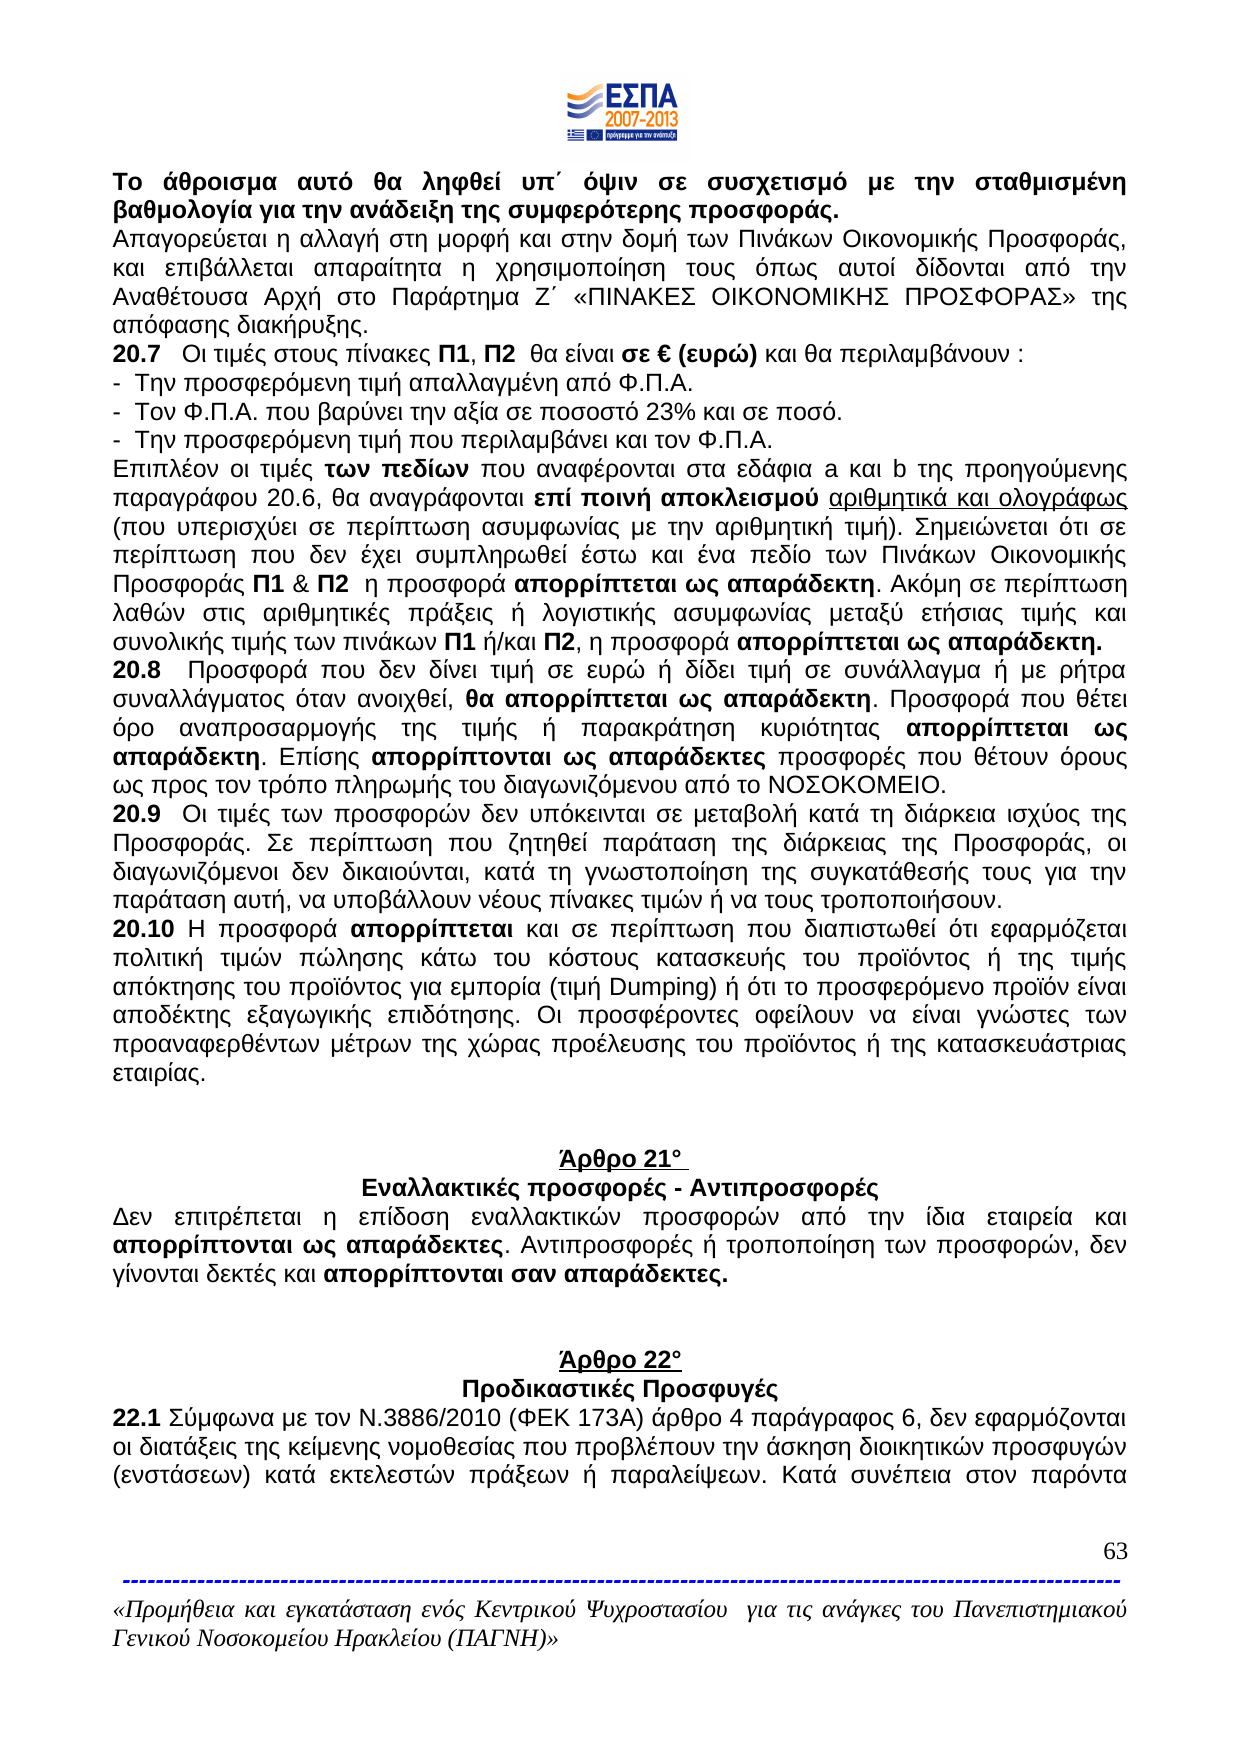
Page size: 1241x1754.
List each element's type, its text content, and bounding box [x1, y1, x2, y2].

text Προδικαστικές Προσφυγές [112, 1374, 1128, 1403]
text Επιπλέον οι τιμές των πεδίων που αναφέρονται στα εδάφια a και b της προηγούμενης παραγράφου 20.6, θα αναγράφονται επί ποινή αποκλεισμού αριθμητικά και ολογράφως (που υπερισχύει σε περίπτωση ασυμφωνίας με την αριθμητική τιμή). Σημειώνεται ότι σε περίπτωση που δεν έχει συμπληρωθεί έστω και ένα πεδίο των Πινάκων Οικονομικής Προσφοράς Π1 & Π2 η προσφορά απορρίπτεται ως απαράδεκτη. Ακόμη σε περίπτωση λαθών στις αριθμητικές πράξεις ή λογιστικής ασυμφωνίας μεταξύ ετήσιας τιμής και συνολικής τιμής των πινάκων Π1 ή/και Π2, η προσφορά απορρίπτεται ως απαράδεκτη. [112, 454, 1128, 655]
text Άρθρο 22° [112, 1345, 1128, 1374]
text 20.10 Η προσφορά απορρίπτεται και σε περίπτωση που διαπιστωθεί ότι εφαρμόζεται πολιτική τιμών πώλησης κάτω του κόστους κατασκευής του προϊόντος ή της τιμής απόκτησης του προϊόντος για εμπορία (τιμή Dumping) ή ότι το προσφερόμενο προϊόν είναι αποδέκτης εξαγωγικής επιδότησης. Οι προσφέροντες οφείλουν να είναι γνώστες των προαναφερθέντων μέτρων της χώρας προέλευσης του προϊόντος ή της κατασκευάστριας εταιρίας. [112, 914, 1128, 1087]
text Άρθρο 21° [112, 1144, 1128, 1173]
text - Την προσφερόμενη τιμή που περιλαμβάνει και τον Φ.Π.Α. [112, 425, 1128, 454]
text Δεν επιτρέπεται η επίδοση εναλλακτικών προσφορών από την ίδια εταιρεία και απορρίπτονται ως απαράδεκτες. Αντιπροσφορές ή τροποποίηση των προσφορών, δεν γίνονται δεκτές και απορρίπτονται σαν απαράδεκτες. [112, 1202, 1128, 1288]
text - Την προσφερόμενη τιμή απαλλαγμένη από Φ.Π.Α. [112, 368, 1128, 397]
text 20.9 Οι τιμές των προσφορών δεν υπόκεινται σε μεταβολή κατά τη διάρκεια ισχύος της Προσφοράς. Σε περίπτωση που ζητηθεί παράταση της διάρκειας της Προσφοράς, οι διαγωνιζόμενοι δεν δικαιούνται, κατά τη γνωστοποίηση της συγκατάθεσής τους για την παράταση αυτή, να υποβάλλουν νέους πίνακες τιμών ή να τους τροποποιήσουν. [112, 799, 1128, 914]
text 20.7 Οι τιμές στους πίνακες Π1, Π2 θα είναι σε € (ευρώ) και θα περιλαμβάνουν : [112, 339, 1128, 368]
picture [558, 73, 690, 162]
text Το άθροισμα αυτό θα ληφθεί υπ΄ όψιν σε συσχετισμό με την σταθμισμένη βαθμολογία για την ανάδειξη της συμφερότερης προσφοράς. [112, 167, 1128, 224]
text - Τον Φ.Π.Α. που βαρύνει την αξία σε ποσοστό 23% και σε ποσό. [112, 397, 1128, 425]
text Εναλλακτικές προσφορές - Αντιπροσφορές [112, 1173, 1128, 1202]
text Απαγορεύεται η αλλαγή στη μορφή και στην δομή των Πινάκων Οικονομικής Προσφοράς, και επιβάλλεται απαραίτητα η χρησιμοποίηση τους όπως αυτοί δίδονται από την Αναθέτουσα Αρχή στο Παράρτημα Ζ΄ «ΠΙΝΑΚΕΣ ΟΙΚΟΝΟΜΙΚΗΣ ΠΡΟΣΦΟΡΑΣ» της απόφασης διακήρυξης. [112, 224, 1128, 339]
text 20.8 Προσφορά που δεν δίνει τιμή σε ευρώ ή δίδει τιμή σε συνάλλαγμα ή με ρήτρα συναλλάγματος όταν ανοιχθεί, θα απορρίπτεται ως απαράδεκτη. Προσφορά που θέτει όρο αναπροσαρμογής της τιμής ή παρακράτηση κυριότητας απορρίπτεται ως απαράδεκτη. Επίσης απορρίπτονται ως απαράδεκτες προσφορές που θέτουν όρους ως προς τον τρόπο πληρωμής του διαγωνιζόμενου από το ΝΟΣΟΚΟΜΕΙΟ. [112, 655, 1128, 799]
